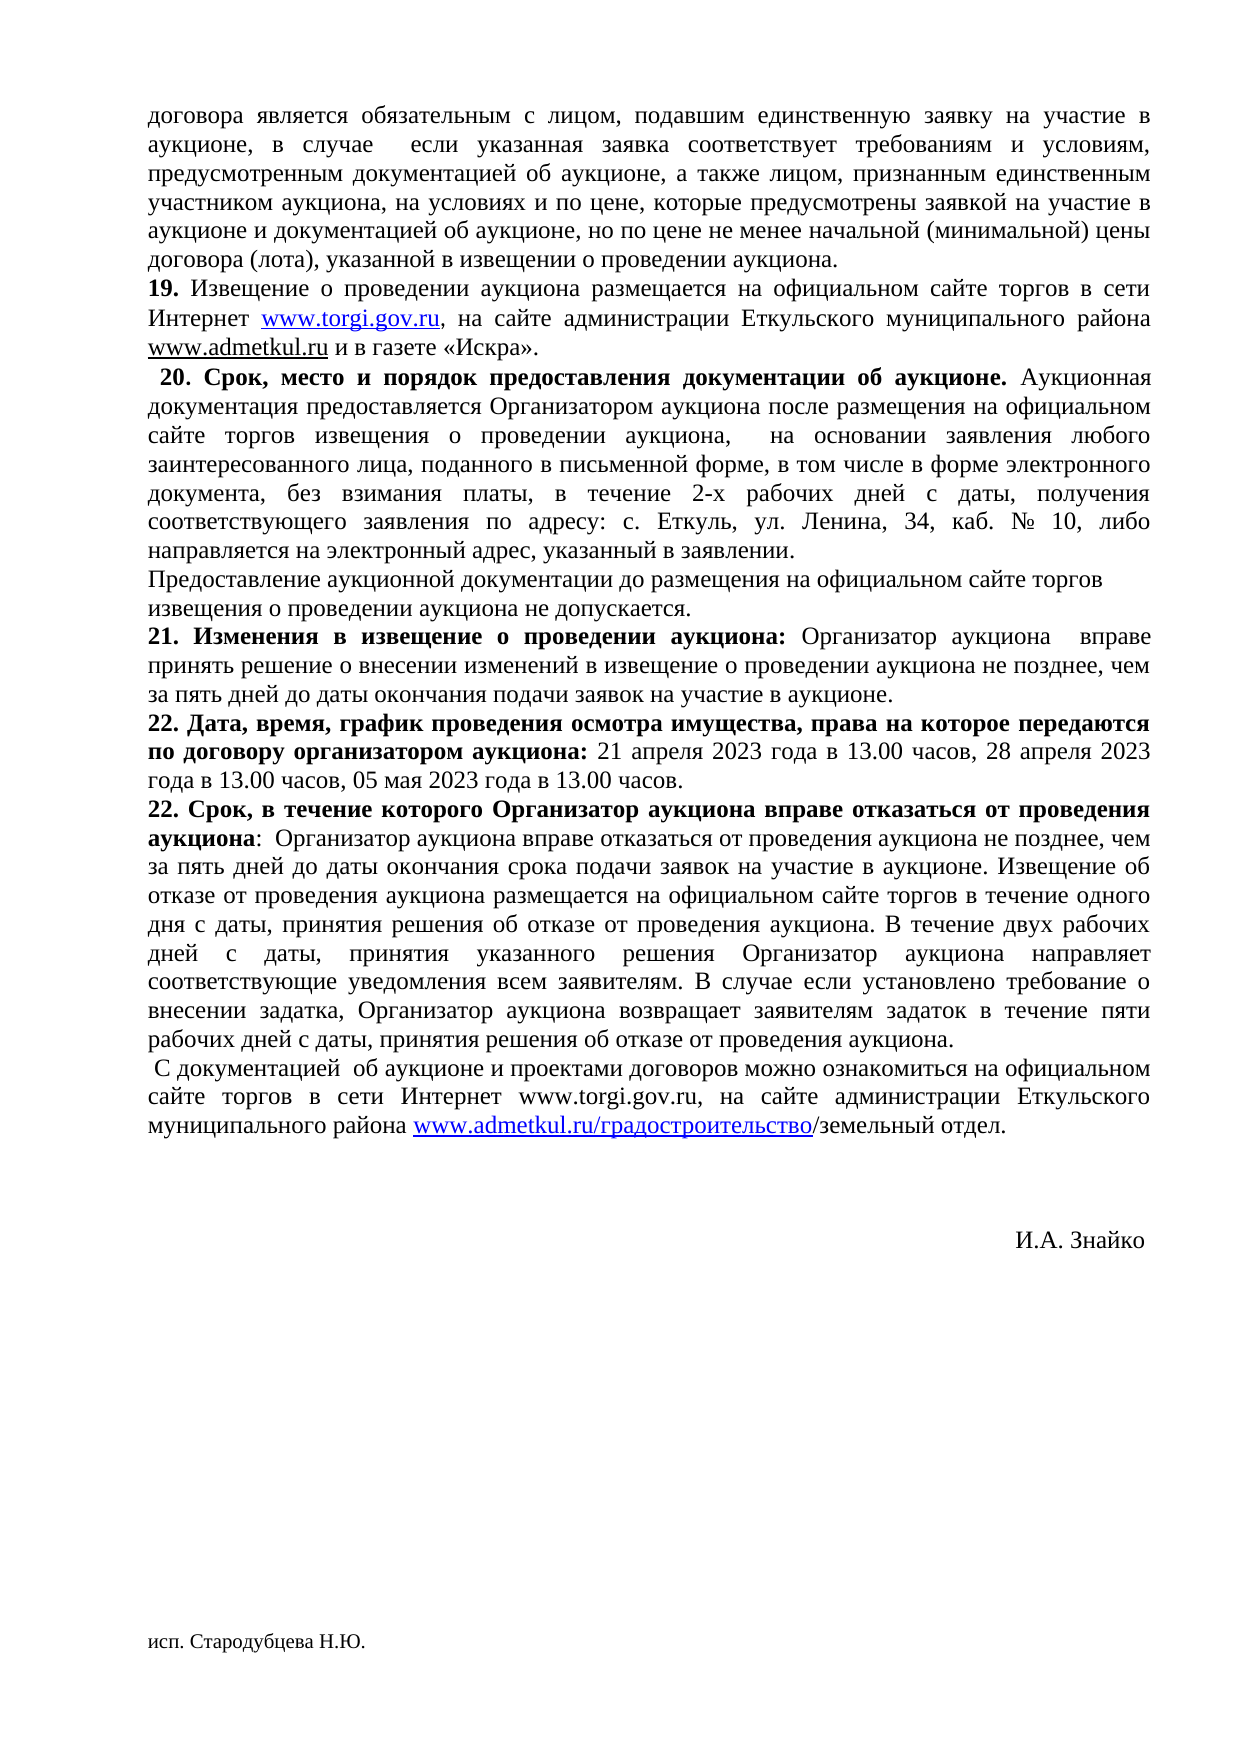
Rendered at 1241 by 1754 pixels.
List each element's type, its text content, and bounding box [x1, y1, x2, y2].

text С документацией об аукционе и проектами договоров можно ознакомиться на официальном сайте торгов в сети Интернет www.torgi.gov.ru, на сайте администрации Еткульского муниципального района www.admetkul.ru/градостроительство/земельный отдел. [148, 1053, 1152, 1139]
text Предоставление аукционной документации до размещения на официальном сайте торгов извещения о проведении аукциона не допускается. [148, 564, 1152, 621]
text 21. Изменения в извещение о проведении аукциона: Организатор аукциона вправе принять решение о внесении изменений в извещение о проведении аукциона не позднее, чем за пять дней до даты окончания подачи заявок на участие в аукционе. [148, 621, 1152, 708]
text 22. Дата, время, график проведения осмотра имущества, права на которое передаются по договору организатором аукциона: 21 апреля 2023 года в 13.00 часов, 28 апреля 2023 года в 13.00 часов, 05 мая 2023 года в 13.00 часов. [148, 708, 1152, 794]
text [148, 100, 1152, 273]
text 22. Срок, в течение которого Организатор аукциона вправе отказаться от проведения аукциона: Организатор аукциона вправе отказаться от проведения аукциона не позднее, чем за пять дней до даты окончания срока подачи заявок на участие в аукционе. Извещение об отказе от проведения аукциона размещается на официальном сайте торгов в течение одного дня с даты, принятия решения об отказе от проведения аукциона. В течение двух рабочих дней с даты, принятия указанного решения Организатор аукциона направляет соответствующие уведомления всем заявителям. В случае если установлено требование о внесении задатка, Организатор аукциона возвращает заявителям задаток в течение пяти рабочих дней с даты, принятия решения об отказе от проведения аукциона. [148, 794, 1152, 1053]
text И.А. Знайко [885, 1225, 1152, 1254]
text 20. Срок, место и порядок предоставления документации об аукционе. Аукционная документация предоставляется Организатором аукциона после размещения на официальном сайте торгов извещения о проведении аукциона, на основании заявления любого заинтересованного лица, поданного в письменной форме, в том числе в форме электронного документа, без взимания платы, в течение 2-х рабочих дней с даты, получения соответствующего заявления по адресу: с. Еткуль, ул. Ленина, 34, каб. № 10, либо направляется на электронный адрес, указанный в заявлении. [148, 361, 1152, 564]
text 19. Извещение о проведении аукциона размещается на официальном сайте торгов в сети Интернет www.torgi.gov.ru, на сайте администрации Еткульского муниципального района www.admetkul.ru и в газете «Искра». [148, 273, 1152, 361]
text исп. Стародубцева Н.Ю. [148, 1629, 1152, 1653]
